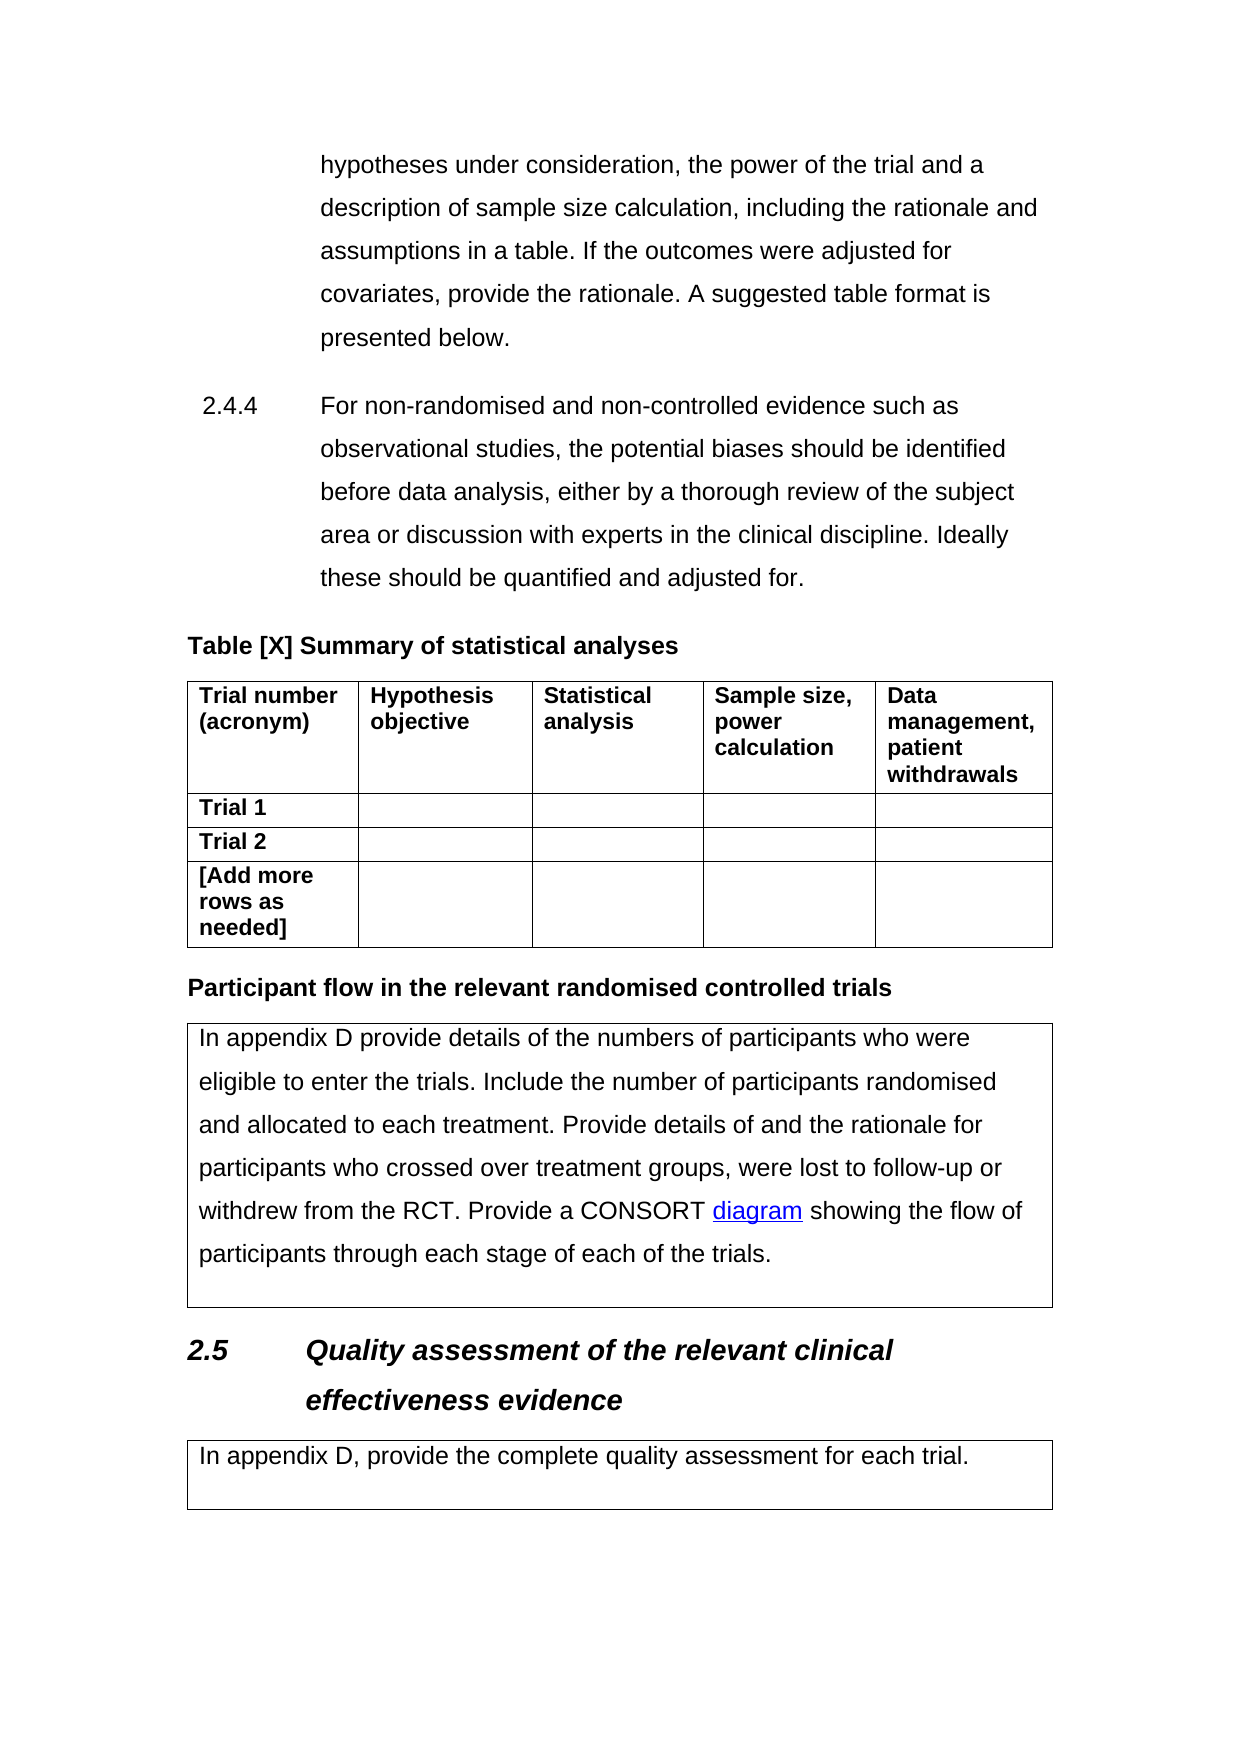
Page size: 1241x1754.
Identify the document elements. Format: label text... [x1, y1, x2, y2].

table_header Hypothesis objective [359, 682, 532, 793]
table_header Data management, patient withdrawals [876, 682, 1052, 793]
table_cell [533, 828, 703, 861]
subtitle Table [X] Summary of statistical analyses [187, 631, 1053, 660]
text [202, 150, 1053, 351]
table_cell [359, 862, 532, 947]
text For non-randomised and non-controlled evidence such as observational studies, the potential biases should be identified before data analysis, either by a thorough review of the subject area or discussion with experts in the clinical discipline. Ideally these should be quantified and adjusted for. [202, 391, 1053, 592]
table_cell [533, 862, 703, 947]
table_header Trial number (acronym) [188, 682, 358, 793]
subtitle Quality assessment of the relevant clinical effectiveness evidence [187, 1333, 1053, 1417]
table_cell [704, 828, 875, 861]
table_header In appendix D, provide the complete quality assessment for each trial. [188, 1441, 1052, 1509]
table_cell [876, 862, 1052, 947]
table_cell [704, 794, 875, 827]
table_cell [359, 828, 532, 861]
subtitle Participant flow in the relevant randomised controlled trials [187, 973, 1053, 1002]
table_cell [359, 794, 532, 827]
table_header Sample size, power calculation [704, 682, 875, 793]
table_cell [Add more rows as needed] [188, 862, 358, 947]
table_cell Trial 1 [188, 794, 358, 827]
table_header Statistical analysis [533, 682, 703, 793]
table_cell [533, 794, 703, 827]
table_cell Trial 2 [188, 828, 358, 861]
table_cell [876, 794, 1052, 827]
table_cell [704, 862, 875, 947]
table_cell [876, 828, 1052, 861]
table_header In appendix D provide details of the numbers of participants who were eligible to enter the trials. Include the number of participants randomised and allocated to each treatment. Provide details of and the rationale for participants who crossed over treatment groups, were lost to follow-up or withdrew from the RCT. Provide a CONSORT diagram showing the flow of participants through each stage of each of the trials. [188, 1024, 1052, 1307]
